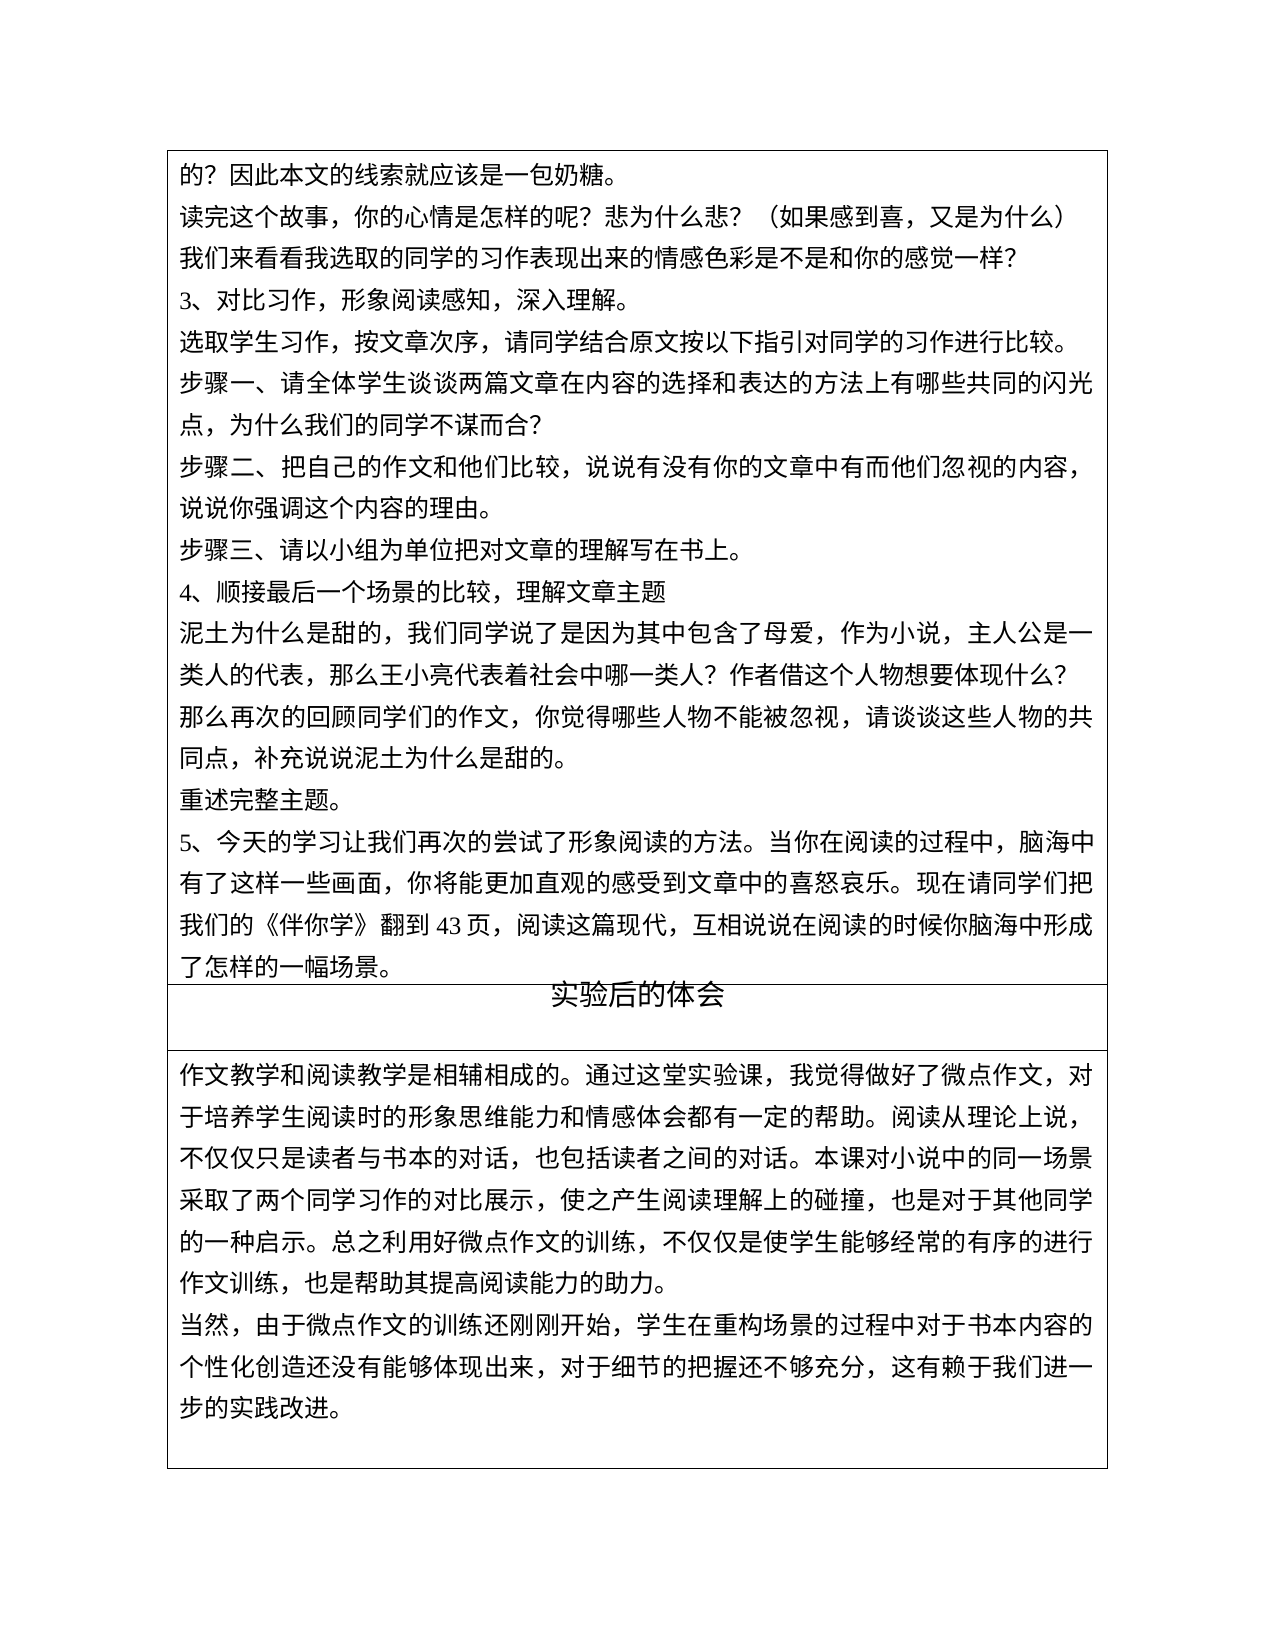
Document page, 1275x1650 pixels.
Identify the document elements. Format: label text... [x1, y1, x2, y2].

table_cell 实验后的体会 [168, 985, 1107, 1050]
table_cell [168, 151, 1107, 984]
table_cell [168, 1051, 1107, 1468]
